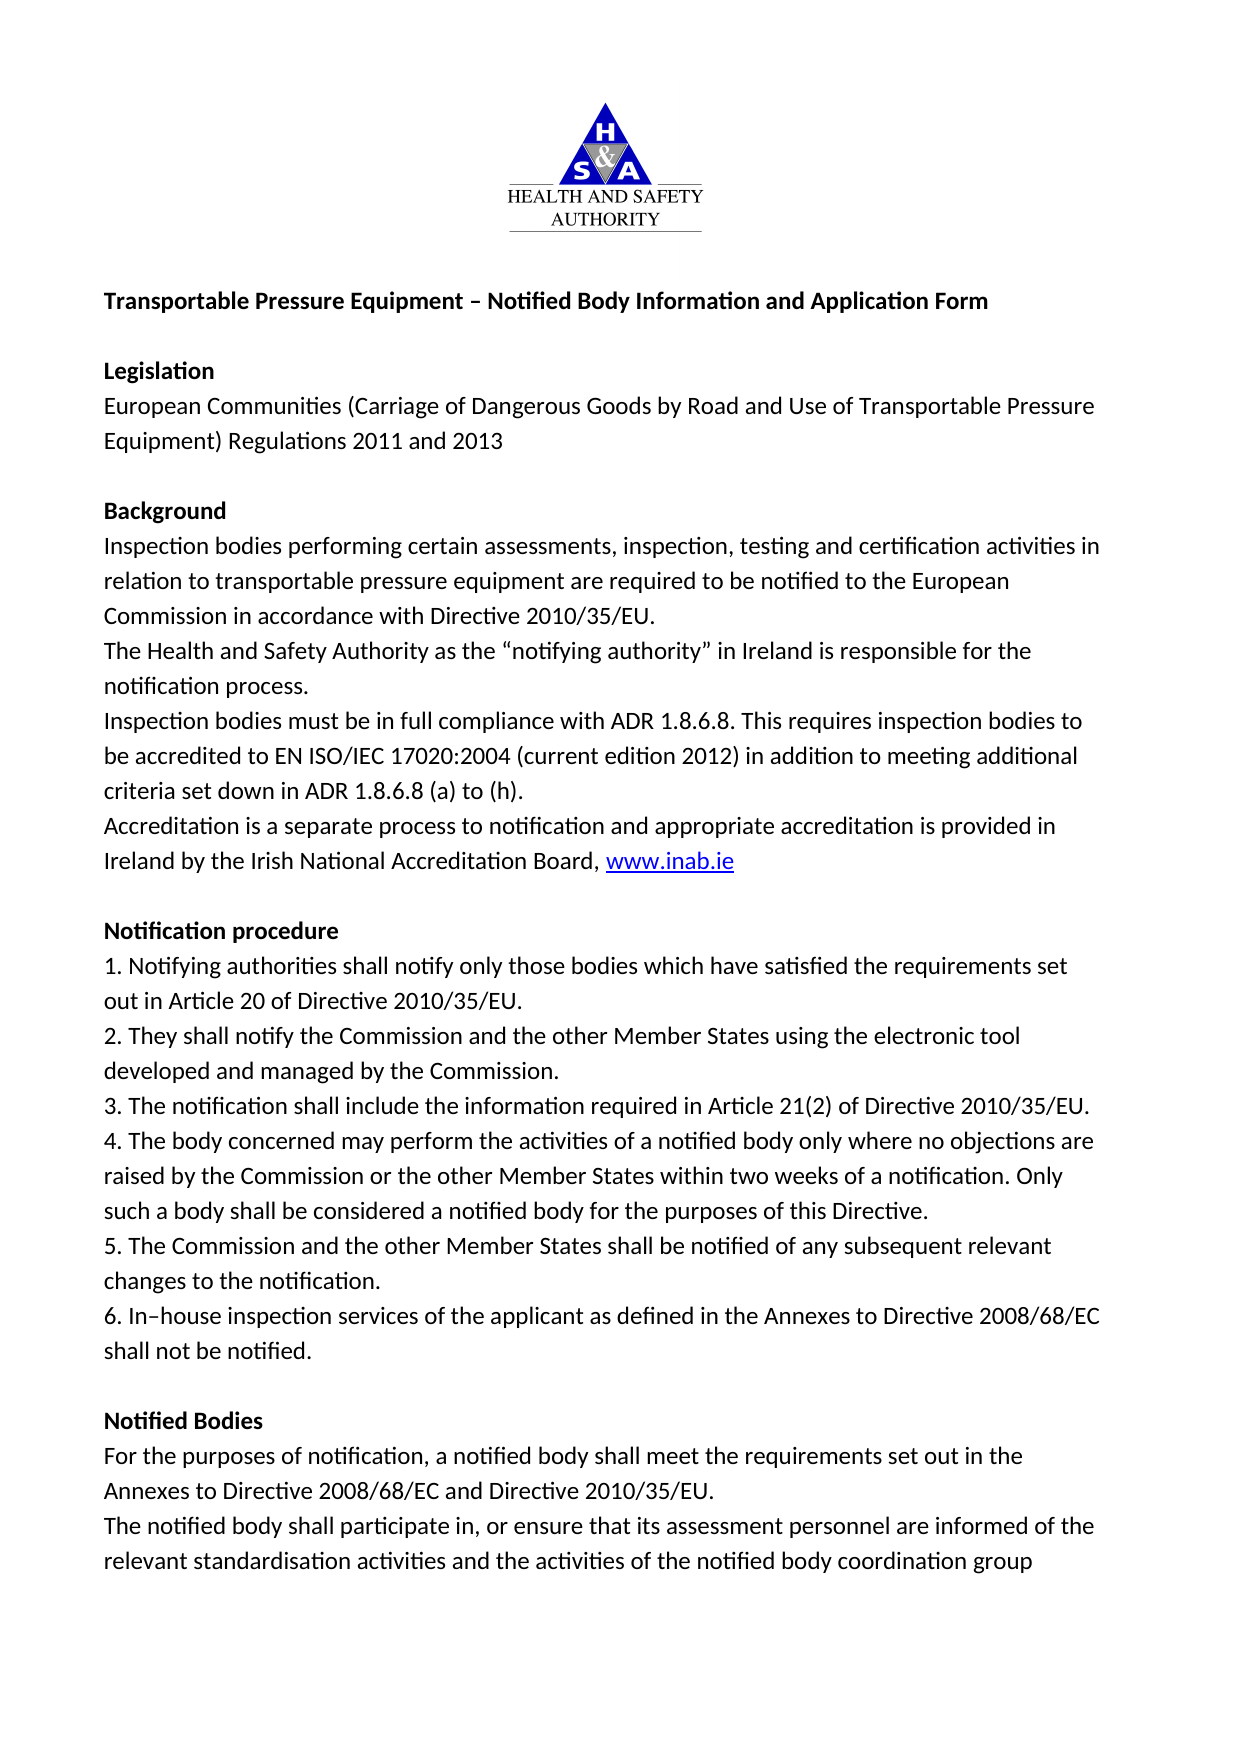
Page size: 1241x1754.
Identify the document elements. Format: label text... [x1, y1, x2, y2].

text 6. In–house inspection services of the applicant as defined in the Annexes to Directive 2008/68/EC shall not be notified. [103, 1300, 1107, 1366]
text 2. They shall notify the Commission and the other Member States using the electronic tool developed and managed by the Commission. [103, 1020, 1107, 1086]
text Notification procedure [103, 915, 1107, 946]
text For the purposes of notification, a notified body shall meet the requirements set out in the Annexes to Directive 2008/68/EC and Directive 2010/35/EU. [103, 1440, 1107, 1506]
text The Health and Safety Authority as the “notifying authority” in Ireland is responsible for the notification process. [103, 635, 1107, 701]
text Inspection bodies must be in full compliance with ADR 1.8.6.8. This requires inspection bodies to be accredited to EN ISO/IEC 17020:2004 (current edition 2012) in addition to meeting additional criteria set down in ADR 1.8.6.8 (a) to (h). [103, 705, 1107, 806]
text Inspection bodies performing certain assessments, inspection, testing and certification activities in relation to transportable pressure equipment are required to be notified to the European Commission in accordance with Directive 2010/35/EU. [103, 530, 1107, 631]
text 5. The Commission and the other Member States shall be notified of any subsequent relevant changes to the notification. [103, 1230, 1107, 1296]
text Notified Bodies [103, 1405, 1107, 1436]
text European Communities (Carriage of Dangerous Goods by Road and Use of Transportable Pressure Equipment) Regulations 2011 and 2013 [103, 390, 1107, 456]
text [103, 1510, 1107, 1576]
text 4. The body concerned may perform the activities of a notified body only where no objections are raised by the Commission or the other Member States within two weeks of a notification. Only such a body shall be considered a notified body for the purposes of this Directive. [103, 1125, 1107, 1226]
text Background [103, 495, 1107, 526]
text 3. The notification shall include the information required in Article 21(2) of Directive 2010/35/EU. [103, 1090, 1107, 1121]
text 1. Notifying authorities shall notify only those bodies which have satisfied the requirements set out in Article 20 of Directive 2010/35/EU. [103, 950, 1107, 1016]
text Transportable Pressure Equipment – Notified Body Information and Application Form [103, 285, 1107, 316]
picture [483, 73, 728, 282]
text Accreditation is a separate process to notification and appropriate accreditation is provided in Ireland by the Irish National Accreditation Board, www.inab.ie [103, 810, 1107, 876]
text Legislation [103, 355, 1107, 386]
